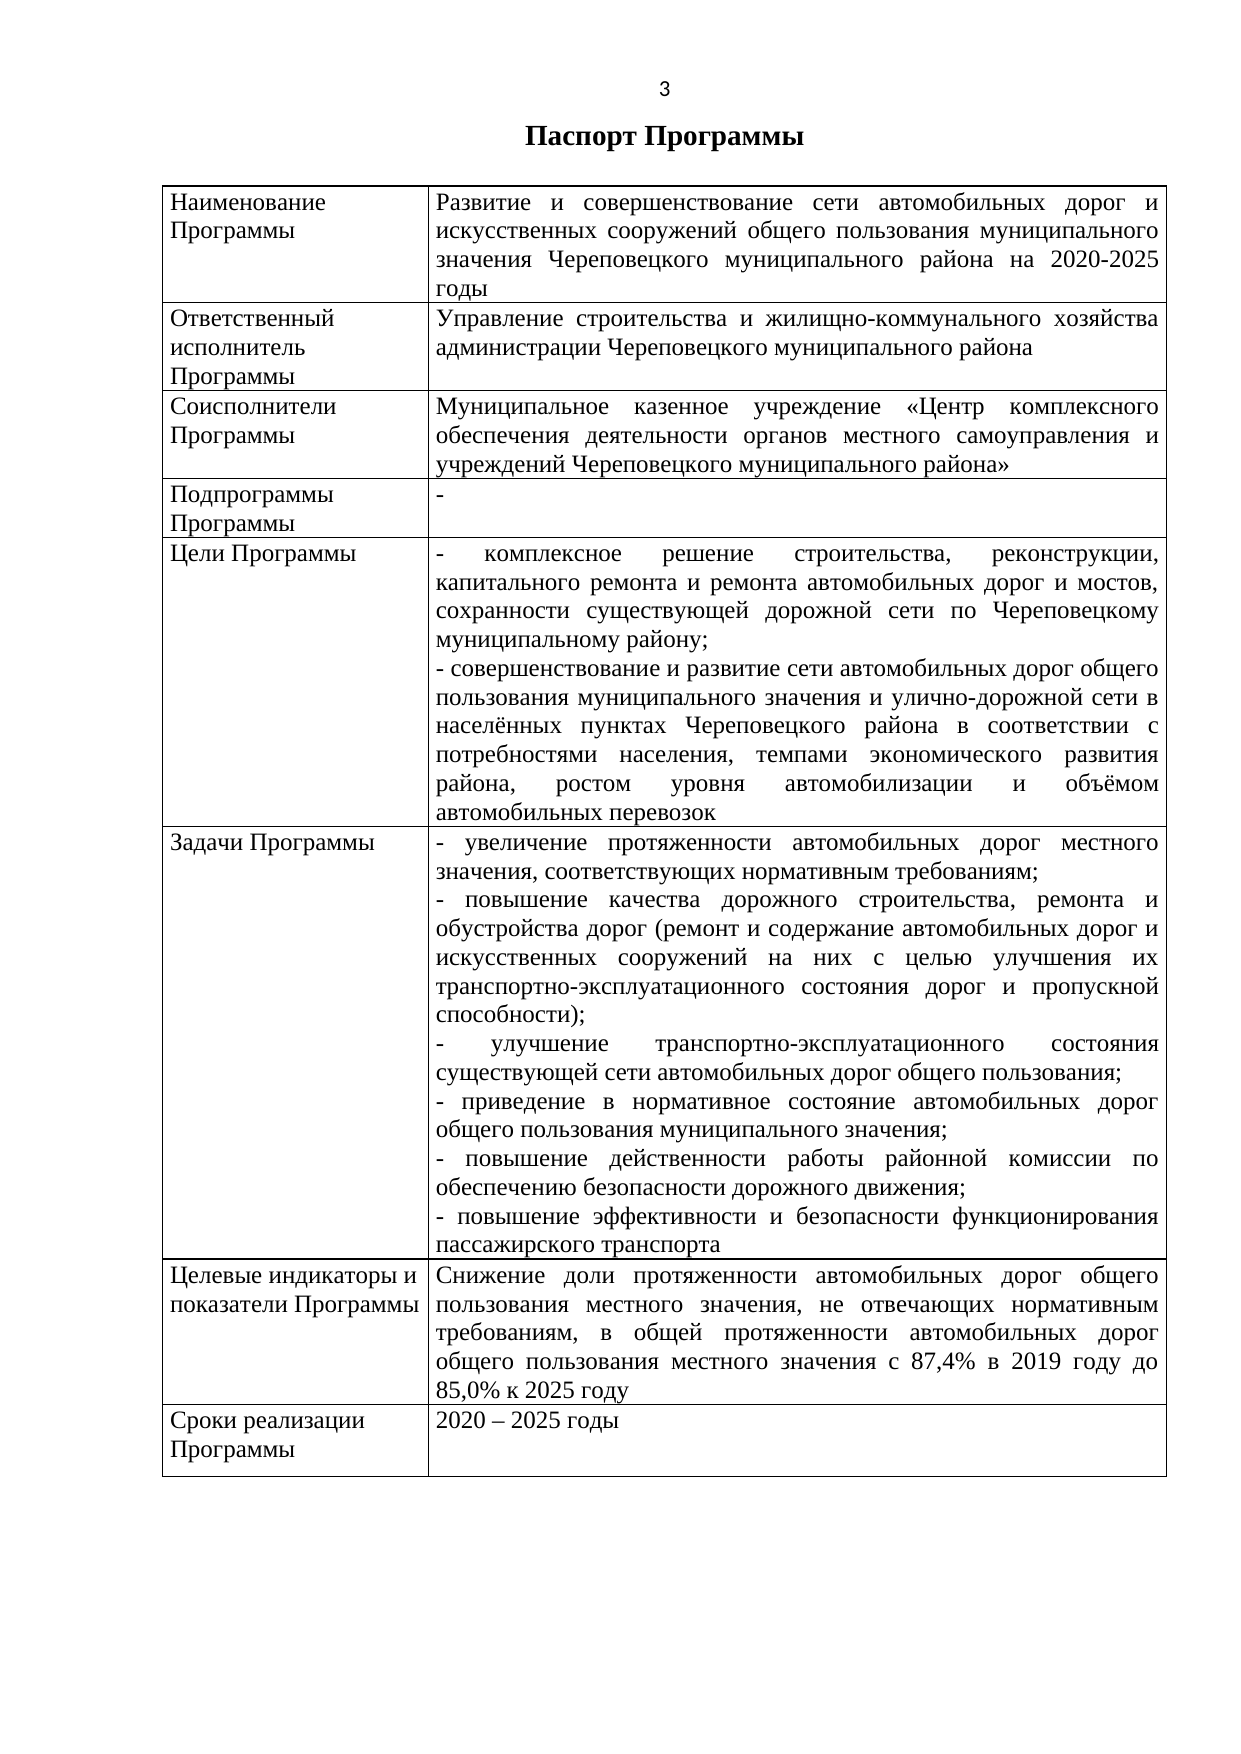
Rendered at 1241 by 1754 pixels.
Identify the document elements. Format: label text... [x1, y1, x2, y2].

table_cell - комплексное решение строительства, реконструкции, капитального ремонта и ремонта автомобильных дорог и мостов, сохранности существующей дорожной сети по Череповецкому муниципальному району; - совершенствование и развитие сети автомобильных дорог общего пользования муниципального значения и улично-дорожной сети в населённых пунктах Череповецкого района в соответствии с потребностями населения, темпами экономического развития района, ростом уровня автомобилизации и объёмом автомобильных перевозок [429, 538, 1166, 826]
table_cell Подпрограммы Программы [163, 479, 428, 536]
table_cell Сроки реализации Программы [163, 1405, 428, 1476]
table_cell Управление строительства и жилищно-коммунального хозяйства администрации Череповецкого муниципального района [429, 303, 1166, 389]
table_cell Муниципальное казенное учреждение «Центр комплексного обеспечения деятельности органов местного самоуправления и учреждений Череповецкого муниципального района» [429, 391, 1166, 477]
table_cell Цели Программы [163, 538, 428, 826]
table_header Наименование Программы [163, 187, 428, 302]
table_cell Целевые индикаторы и показатели Программы [163, 1260, 428, 1404]
table_cell 2020 – 2025 годы [429, 1405, 1166, 1476]
text Паспорт Программы [177, 118, 1152, 152]
table_cell - увеличение протяженности автомобильных дорог местного значения, соответствующих нормативным требованиям; - повышение качества дорожного строительства, ремонта и обустройства дорог (ремонт и содержание автомобильных дорог и искусственных сооружений на них с целью улучшения их транспортно-эксплуатационного состояния дорог и пропускной способности); - улучшение транспортно-эксплуатационного состояния существующей сети автомобильных дорог общего пользования; - приведение в нормативное состояние автомобильных дорог общего пользования муниципального значения; - повышение действенности работы районной комиссии по обеспечению безопасности дорожного движения; - повышение эффективности и безопасности функционирования пассажирского транспорта [429, 827, 1166, 1258]
table_cell Снижение доли протяженности автомобильных дорог общего пользования местного значения, не отвечающих нормативным требованиям, в общей протяженности автомобильных дорог общего пользования местного значения с 87,4% в 2019 году до 85,0% к 2025 году [429, 1260, 1166, 1404]
table_cell Задачи Программы [163, 827, 428, 1258]
table_cell - [429, 479, 1166, 536]
table_cell Соисполнители Программы [163, 391, 428, 477]
table_header Развитие и совершенствование сети автомобильных дорог и искусственных сооружений общего пользования муниципального значения Череповецкого муниципального района на 2020-2025 годы [429, 187, 1166, 302]
table_cell Ответственный исполнитель Программы [163, 303, 428, 389]
